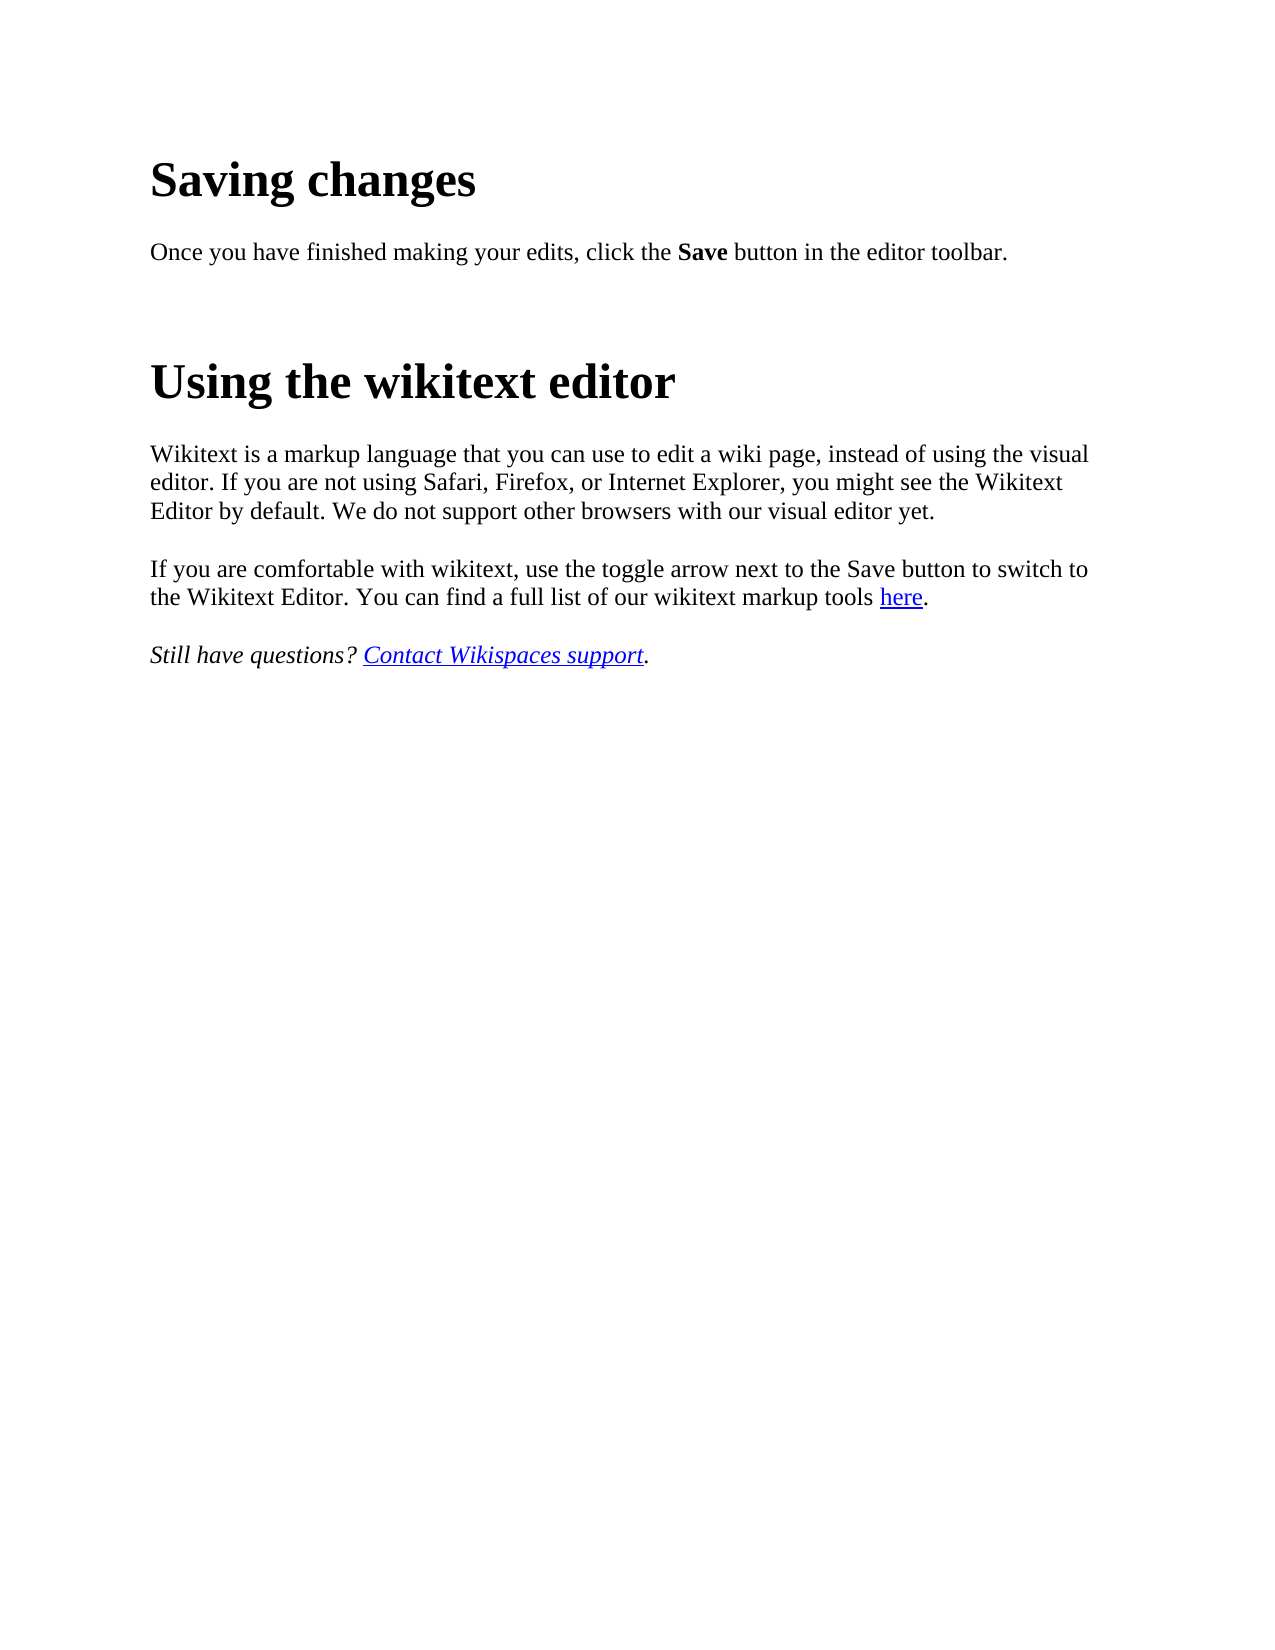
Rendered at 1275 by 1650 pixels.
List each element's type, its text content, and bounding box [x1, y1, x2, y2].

text Once you have finished making your edits, click the Save button in the editor toolbar. [150, 237, 1125, 323]
text Using the wikitext editor [150, 352, 1125, 409]
text Wikitext is a markup language that you can use to edit a wiki page, instead of using the visual editor. If you are not using Safari, Firefox, or Internet Explorer, you might see the Wikitext Editor by default. We do not support other browsers with our visual editor yet. If you are comfortable with wikitext, use the toggle arrow next to the Save button to switch to the Wikitext Editor. You can find a full list of our wikitext markup tools here. Still have questions? Contact Wikispaces support. [150, 439, 1125, 669]
text Saving changes [150, 150, 1125, 207]
